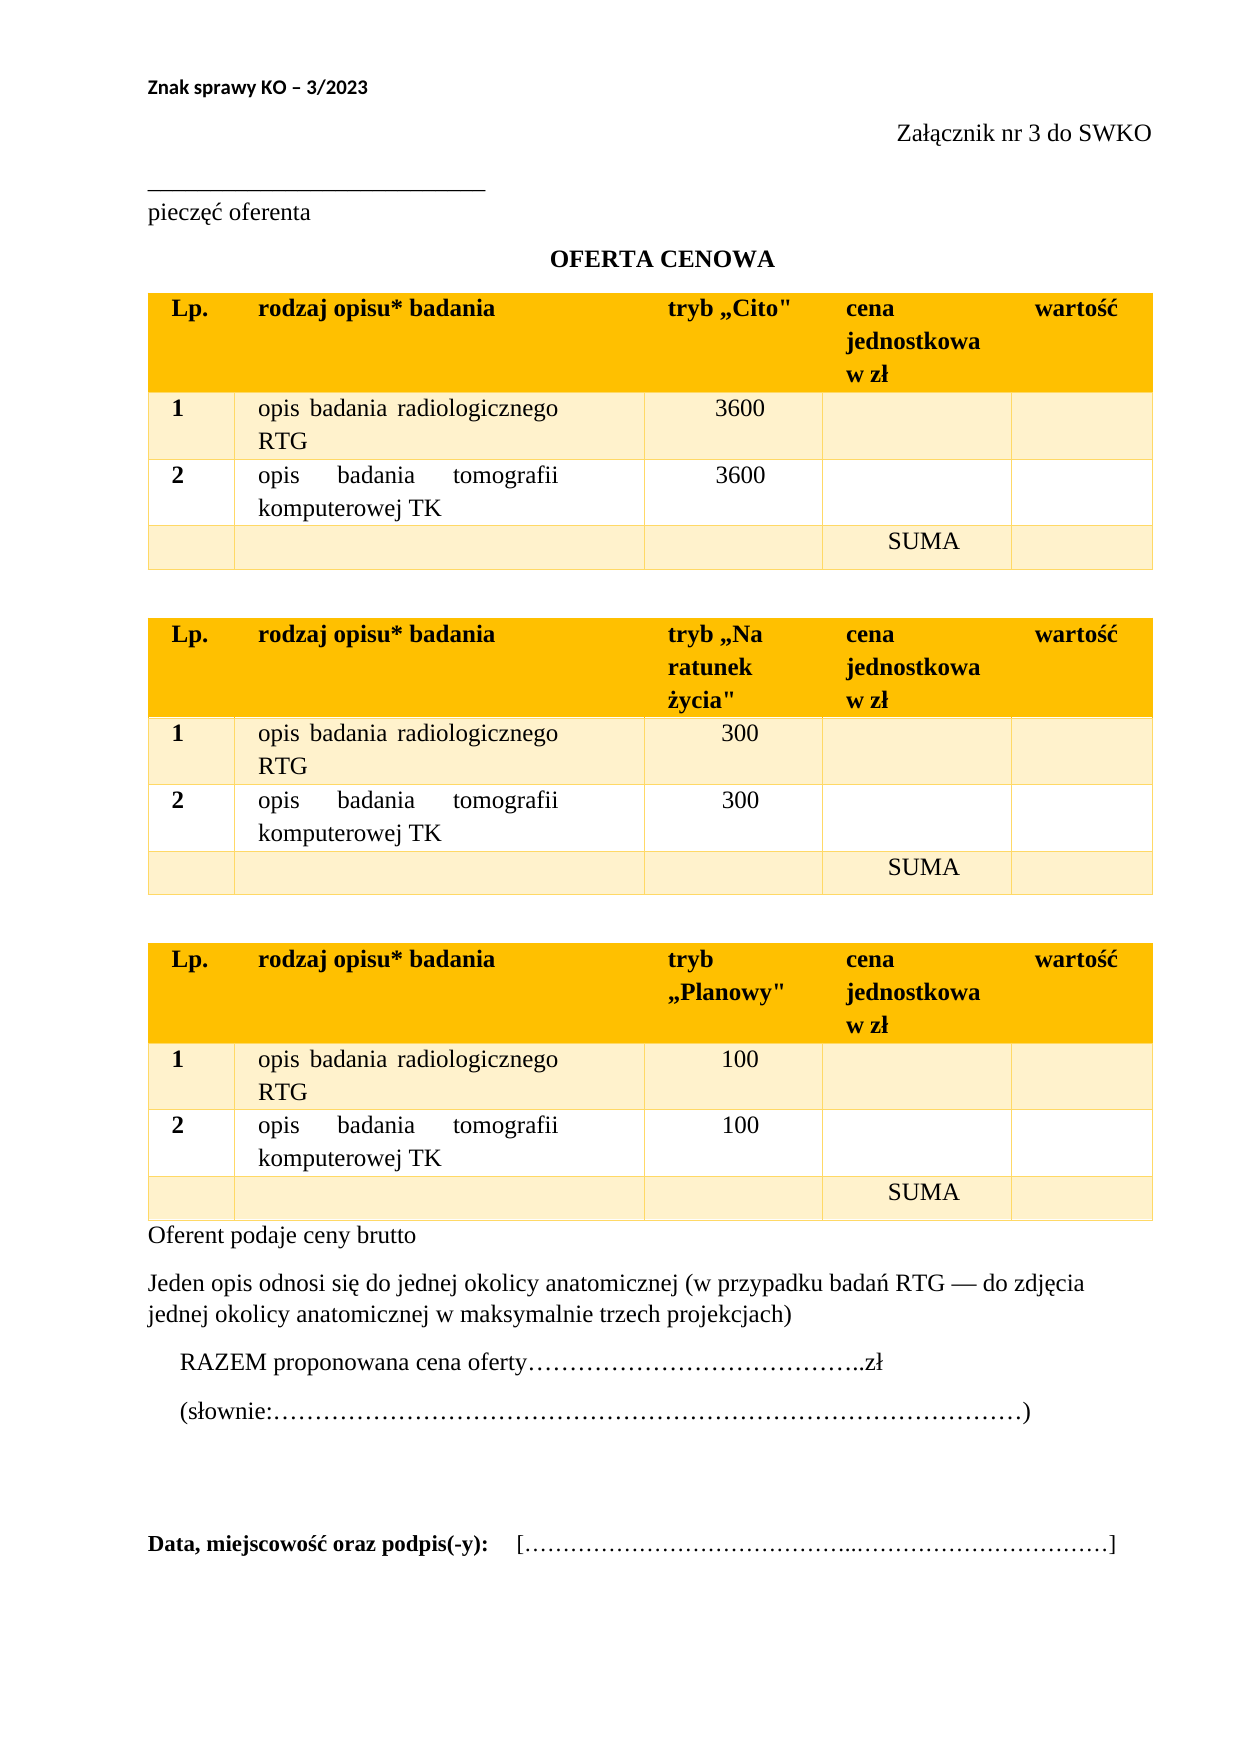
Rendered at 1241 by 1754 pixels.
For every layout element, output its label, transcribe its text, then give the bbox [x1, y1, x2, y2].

table_cell [1012, 526, 1152, 569]
table_cell 1 [149, 393, 234, 459]
table_cell [823, 1110, 1011, 1176]
table_cell SUMA [823, 526, 1011, 569]
table_cell 300 [645, 719, 822, 784]
table_cell 1 [149, 719, 234, 784]
table_cell opis badania tomografii komputerowej TK [235, 460, 644, 525]
table_cell [1012, 460, 1152, 525]
table_cell [149, 1177, 234, 1219]
table_cell [149, 852, 234, 894]
table_header rodzaj opisu* badania [235, 294, 644, 392]
table_header cena jednostkowa w zł [823, 294, 1011, 392]
table_cell 3600 [645, 393, 822, 459]
text RAZEM proponowana cena oferty…………………………………..zł [179, 1347, 1150, 1376]
table_cell opis badania radiologicznego RTG [235, 393, 644, 459]
text ___________________________ pieczęć oferenta [148, 166, 1152, 225]
text Znak sprawy KO – 3/2023 [148, 74, 1152, 99]
table_header cena jednostkowa w zł [823, 944, 1011, 1043]
table_header wartość [1012, 944, 1152, 1043]
table_cell 100 [645, 1110, 822, 1176]
text Załącznik nr 3 do SWKO [148, 118, 1152, 147]
table_cell [1012, 852, 1152, 894]
text Oferent podaje ceny brutto [148, 1221, 1152, 1249]
table_cell [1012, 719, 1152, 784]
text Data, miejscowość oraz podpis(-y): [……………………………………..……………………………] [148, 1531, 1152, 1557]
table_cell [823, 1044, 1011, 1109]
table_cell [823, 719, 1011, 784]
table_cell [235, 526, 644, 569]
table_cell opis badania radiologicznego RTG [235, 1044, 644, 1109]
table_cell [645, 526, 822, 569]
table_cell 2 [149, 785, 234, 851]
table_cell opis badania radiologicznego RTG [235, 719, 644, 784]
table_header Lp. [149, 294, 234, 392]
text Jeden opis odnosi się do jednej okolicy anatomicznej (w przypadku badań RTG — do zdjęcia jednej okolicy anatomicznej w maksymalnie trzech projekcjach) [148, 1268, 1152, 1328]
table_cell 3600 [645, 460, 822, 525]
table_cell [235, 1177, 644, 1219]
table_cell [823, 785, 1011, 851]
text (słownie:………………………………………………………………………………) [179, 1396, 1150, 1425]
table_header tryb „Planowy" [645, 944, 822, 1043]
table_cell [645, 1177, 822, 1219]
table_header wartość [1012, 294, 1152, 392]
table_cell SUMA [823, 852, 1011, 894]
table_header rodzaj opisu* badania [235, 944, 644, 1043]
table_cell [645, 852, 822, 894]
table_header tryb „Na ratunek życia" [645, 619, 822, 717]
table_cell [823, 460, 1011, 525]
table_header rodzaj opisu* badania [235, 619, 644, 717]
table_cell [235, 852, 644, 894]
table_header Lp. [149, 944, 234, 1043]
table_cell 2 [149, 460, 234, 525]
table_cell [823, 393, 1011, 459]
table_cell [1012, 785, 1152, 851]
table_header Lp. [149, 619, 234, 717]
table_header wartość [1012, 619, 1152, 717]
table_cell 300 [645, 785, 822, 851]
table_cell opis badania tomografii komputerowej TK [235, 785, 644, 851]
table_header tryb „Cito" [645, 294, 822, 392]
table_cell [1012, 1044, 1152, 1109]
table_cell SUMA [823, 1177, 1011, 1219]
table_cell [1012, 393, 1152, 459]
table_cell 100 [645, 1044, 822, 1109]
table_cell opis badania tomografii komputerowej TK [235, 1110, 644, 1176]
table_header cena jednostkowa w zł [823, 619, 1011, 717]
table_cell [149, 526, 234, 569]
table_cell 1 [149, 1044, 234, 1109]
table_cell [1012, 1177, 1152, 1219]
table_cell 2 [149, 1110, 234, 1176]
table_cell [1012, 1110, 1152, 1176]
subtitle OFERTA CENOWA [174, 244, 1150, 273]
